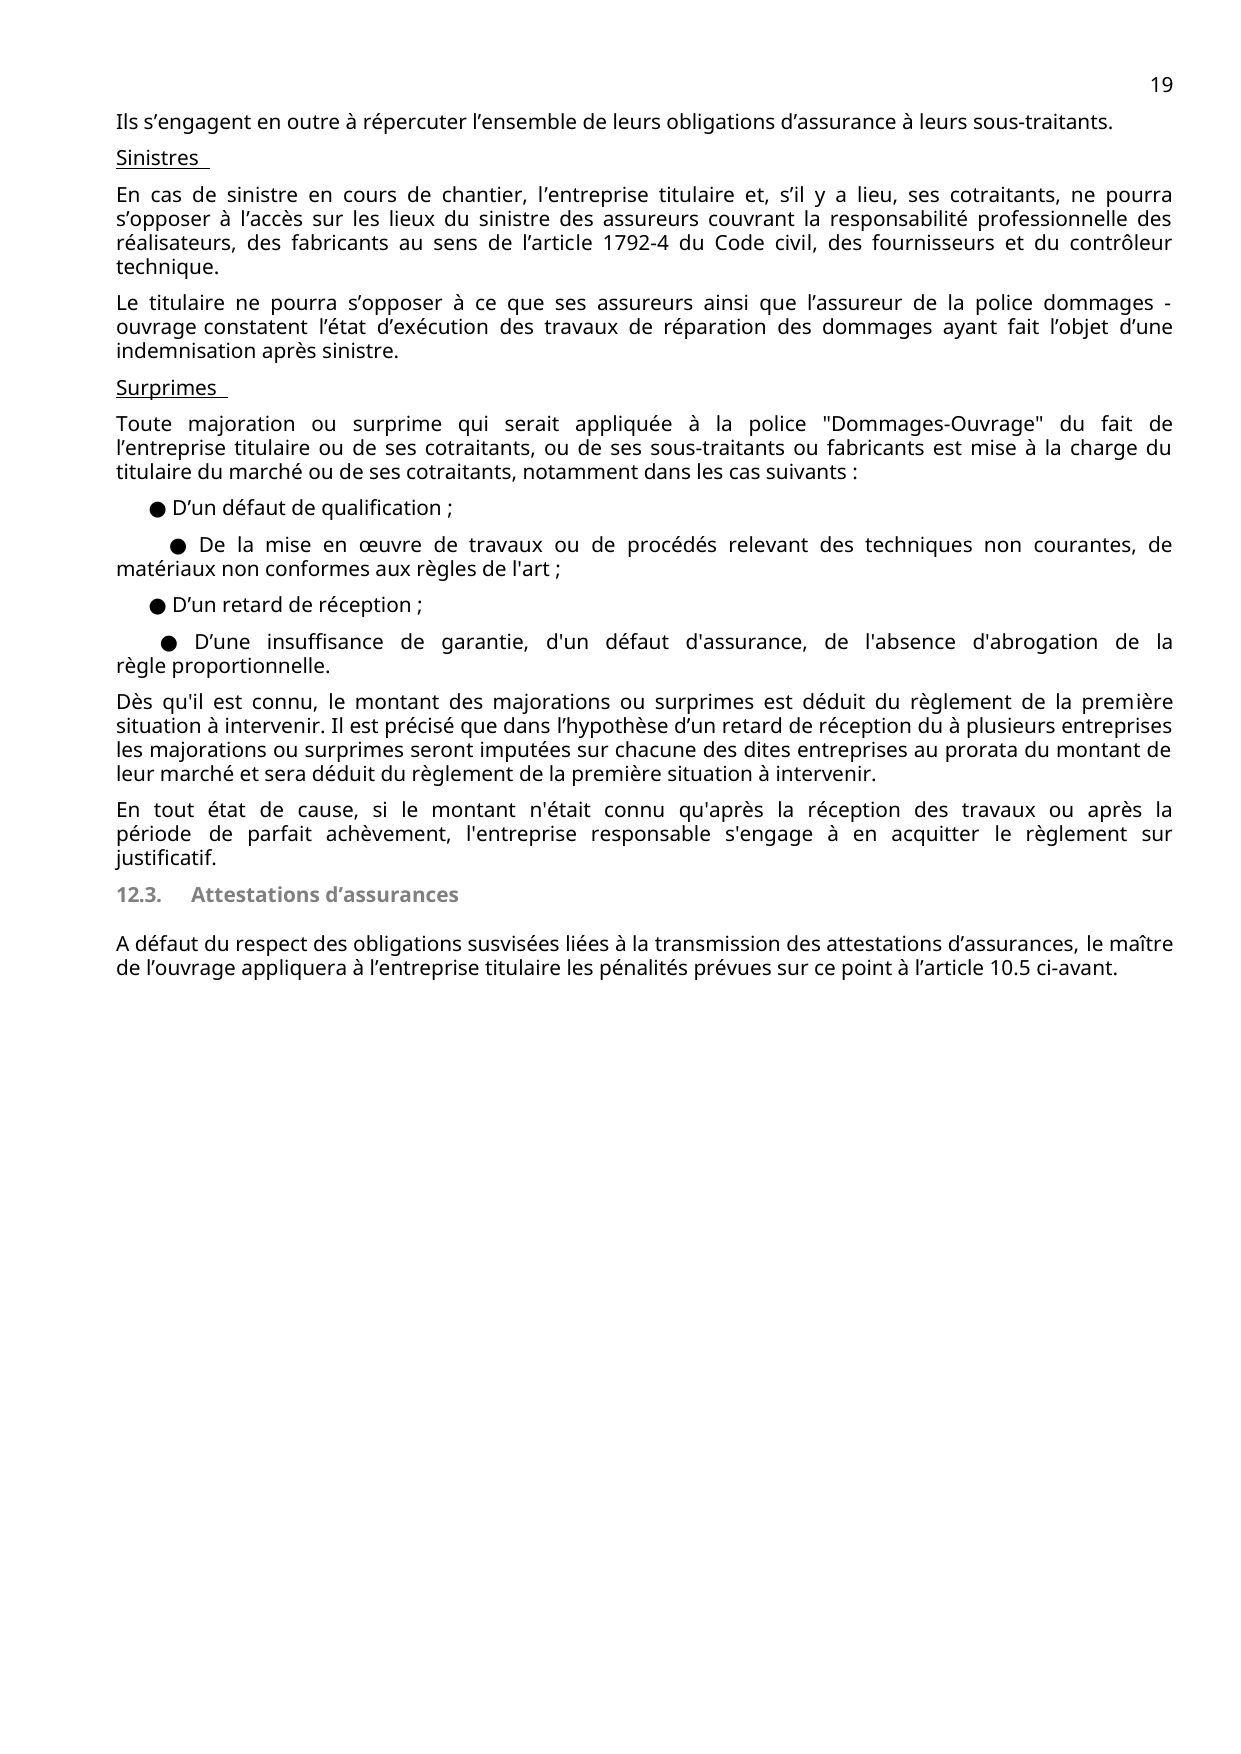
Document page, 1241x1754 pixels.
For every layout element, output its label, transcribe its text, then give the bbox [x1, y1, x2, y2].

text ● D’un retard de réception ; [116, 593, 1173, 617]
text ● De la mise en œuvre de travaux ou de procédés relevant des techniques non courantes, de matériaux non conformes aux règles de l'art ; [116, 533, 1173, 581]
text Sinistres [116, 147, 1173, 171]
text A défaut du respect des obligations susvisées liées à la transmission des attestations d’assurances, le maître de l’ouvrage appliquera à l’entreprise titulaire les pénalités prévues sur ce point à l’article 10.5 ci-avant. [116, 932, 1173, 980]
text En tout état de cause, si le montant n'était connu qu'après la réception des travaux ou après la période de parfait achèvement, l'entreprise responsable s'engage à en acquitter le règlement sur justificatif. [116, 799, 1173, 871]
text Ils s’engagent en outre à répercuter l’ensemble de leurs obligations d’assurance à leurs sous-traitants. [116, 110, 1173, 134]
text Dès qu'il est connu, le montant des majorations ou surprimes est déduit du règlement de la première situation à intervenir. Il est précisé que dans l’hypothèse d’un retard de réception du à plusieurs entreprises les majorations ou surprimes seront imputées sur chacune des dites entreprises au prorata du montant de leur marché et sera déduit du règlement de la première situation à intervenir. [116, 690, 1173, 786]
subtitle Attestations d’assurances [116, 883, 1173, 907]
text ● D’une insuffisance de garantie, d'un défaut d'assurance, de l'absence d'abrogation de la règle proportionnelle. [116, 630, 1173, 678]
text Toute majoration ou surprime qui serait appliquée à la police "Dommages-Ouvrage" du fait de l’entreprise titulaire ou de ses cotraitants, ou de ses sous-traitants ou fabricants est mise à la charge du titulaire du marché ou de ses cotraitants, notamment dans les cas suivants : [116, 412, 1173, 484]
text ● D’un défaut de qualification ; [116, 497, 1173, 521]
text En cas de sinistre en cours de chantier, l’entreprise titulaire et, s’il y a lieu, ses cotraitants, ne pourra s’opposer à l’accès sur les lieux du sinistre des assureurs couvrant la responsabilité professionnelle des réalisateurs, des fabricants au sens de l’article 1792-4 du Code civil, des fournisseurs et du contrôleur technique. [116, 183, 1173, 279]
text Surprimes [116, 376, 1173, 400]
text Le titulaire ne pourra s’opposer à ce que ses assureurs ainsi que l’assureur de la police dommages - ouvrage constatent l’état d’exécution des travaux de réparation des dommages ayant fait l’objet d’une indemnisation après sinistre. [116, 291, 1173, 363]
